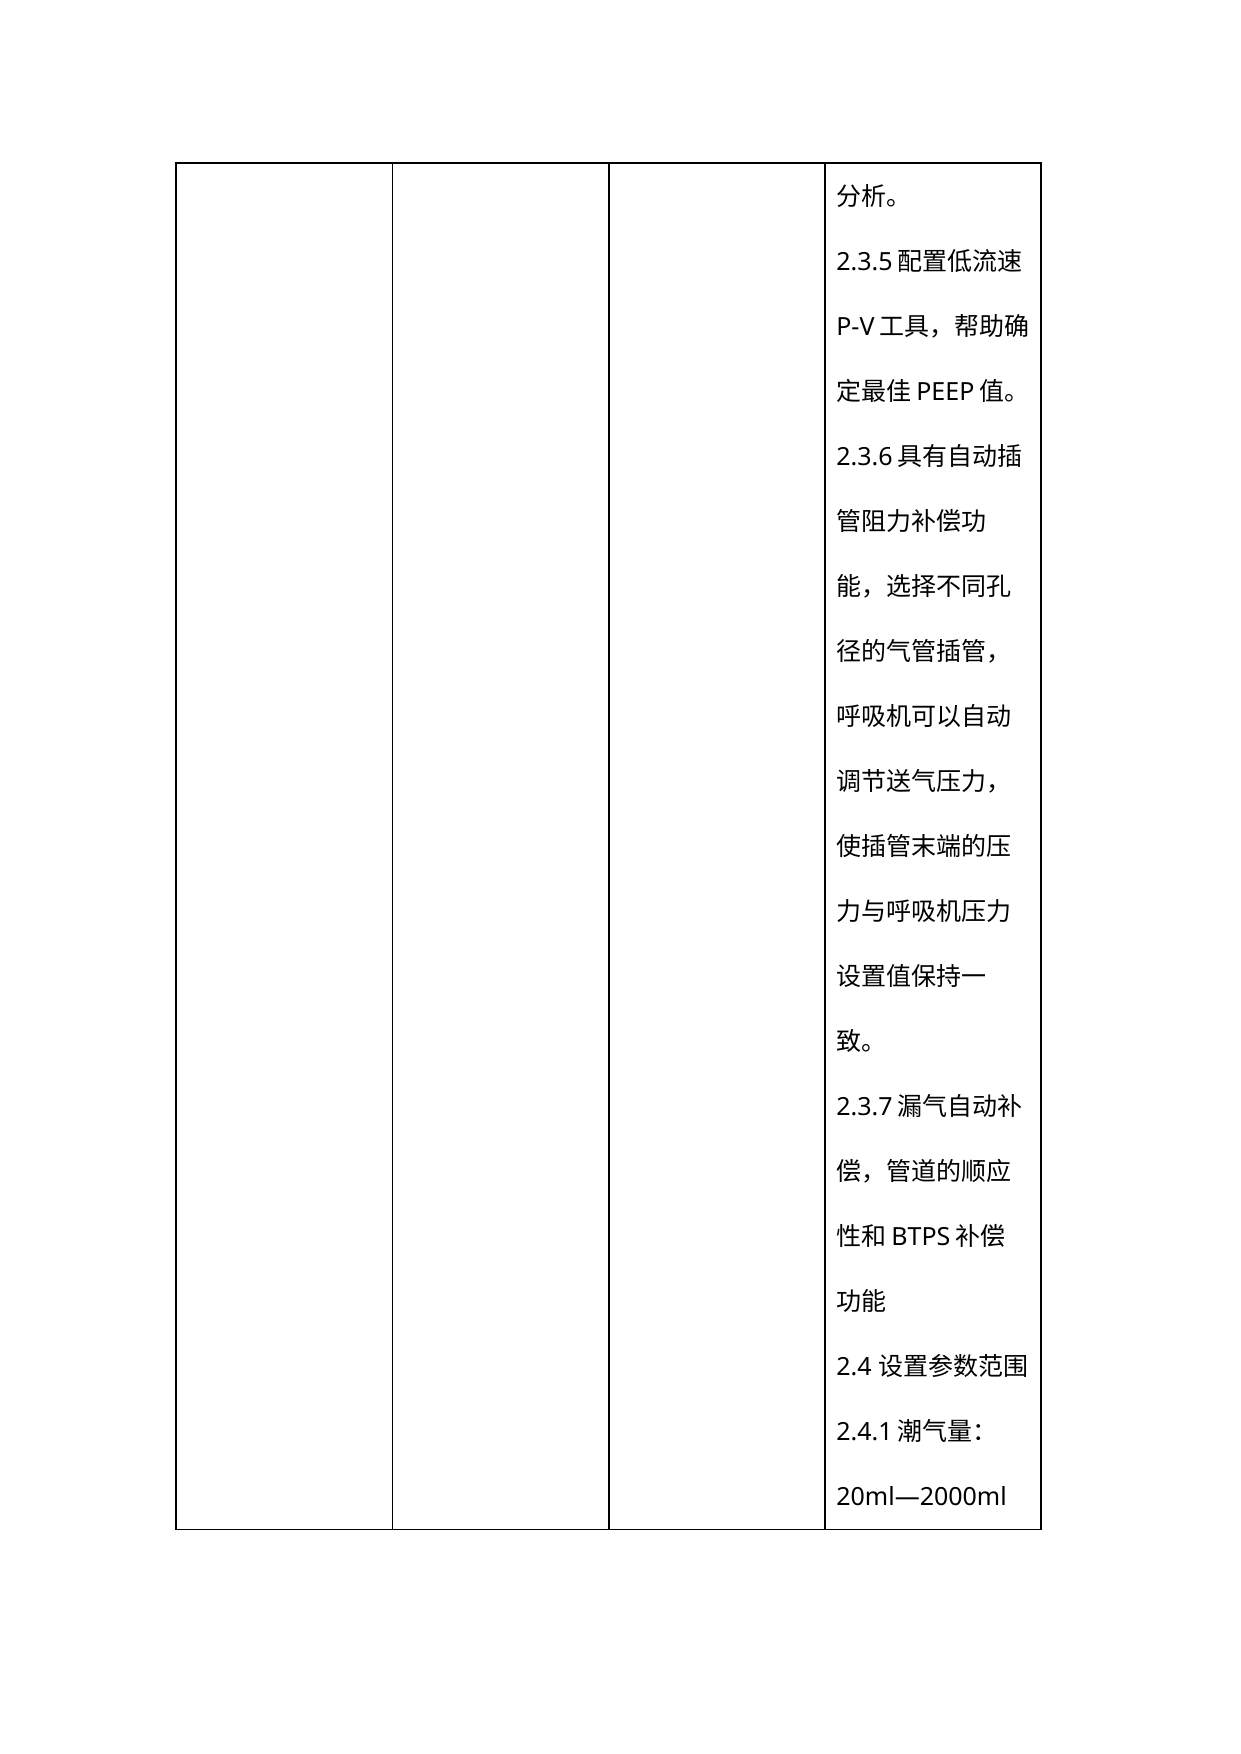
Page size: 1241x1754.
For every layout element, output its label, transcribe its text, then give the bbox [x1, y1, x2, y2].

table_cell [826, 164, 1040, 1528]
table_cell [177, 164, 392, 1528]
table_cell 5 [393, 164, 608, 1528]
table_cell [610, 164, 824, 1528]
